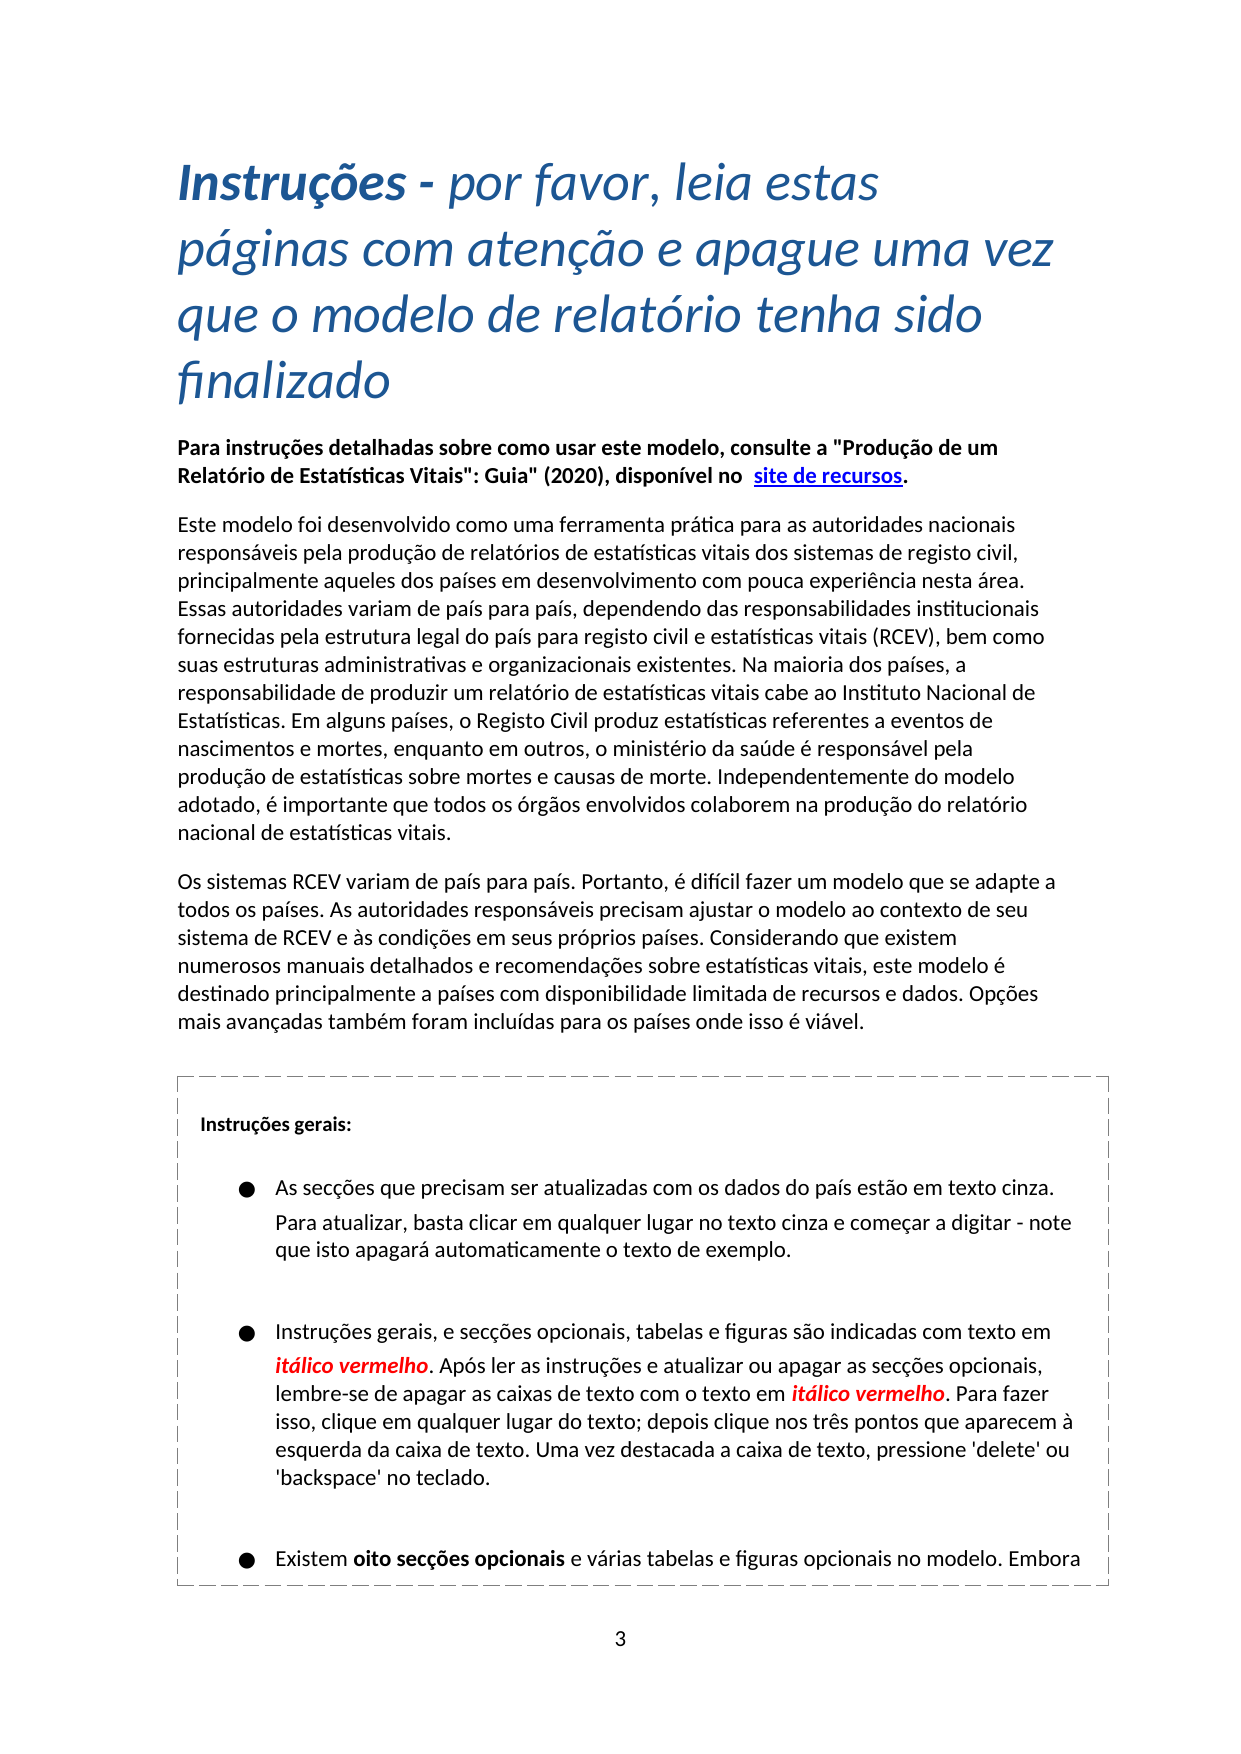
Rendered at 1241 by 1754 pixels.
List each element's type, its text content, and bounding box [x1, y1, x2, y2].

text Este modelo foi desenvolvido como uma ferramenta prática para as autoridades nacionais responsáveis pela produção de relatórios de estatísticas vitais dos sistemas de registo civil, principalmente aqueles dos países em desenvolvimento com pouca experiência nesta área. Essas autoridades variam de país para país, dependendo das responsabilidades institucionais fornecidas pela estrutura legal do país para registo civil e estatísticas vitais (RCEV), bem como suas estruturas administrativas e organizacionais existentes. Na maioria dos países, a responsabilidade de produzir um relatório de estatísticas vitais cabe ao Instituto Nacional de Estatísticas. Em alguns países, o Registo Civil produz estatísticas referentes a eventos de nascimentos e mortes, enquanto em outros, o ministério da saúde é responsável pela produção de estatísticas sobre mortes e causas de morte. Independentemente do modelo adotado, é importante que todos os órgãos envolvidos colaborem na produção do relatório nacional de estatísticas vitais. [177, 510, 1063, 846]
text Os sistemas RCEV variam de país para país. Portanto, é difícil fazer um modelo que se adapte a todos os países. As autoridades responsáveis precisam ajustar o modelo ao contexto de seu sistema de RCEV e às condições em seus próprios países. Considerando que existem numerosos manuais detalhados e recomendações sobre estatísticas vitais, este modelo é destinado principalmente a países com disponibilidade limitada de recursos e dados. Opções mais avançadas também foram incluídas para os países onde isso é viável. [177, 867, 1063, 1063]
text Para instruções detalhadas sobre como usar este modelo, consulte a "Produção de um Relatório de Estatísticas Vitais": Guia" (2020), disponível no site de recursos. [177, 433, 1063, 489]
text Instruções - por favor, leia estas páginas com atenção e apague uma vez que o modelo de relatório tenha sido finalizado [177, 148, 1063, 412]
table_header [178, 1076, 1108, 1584]
